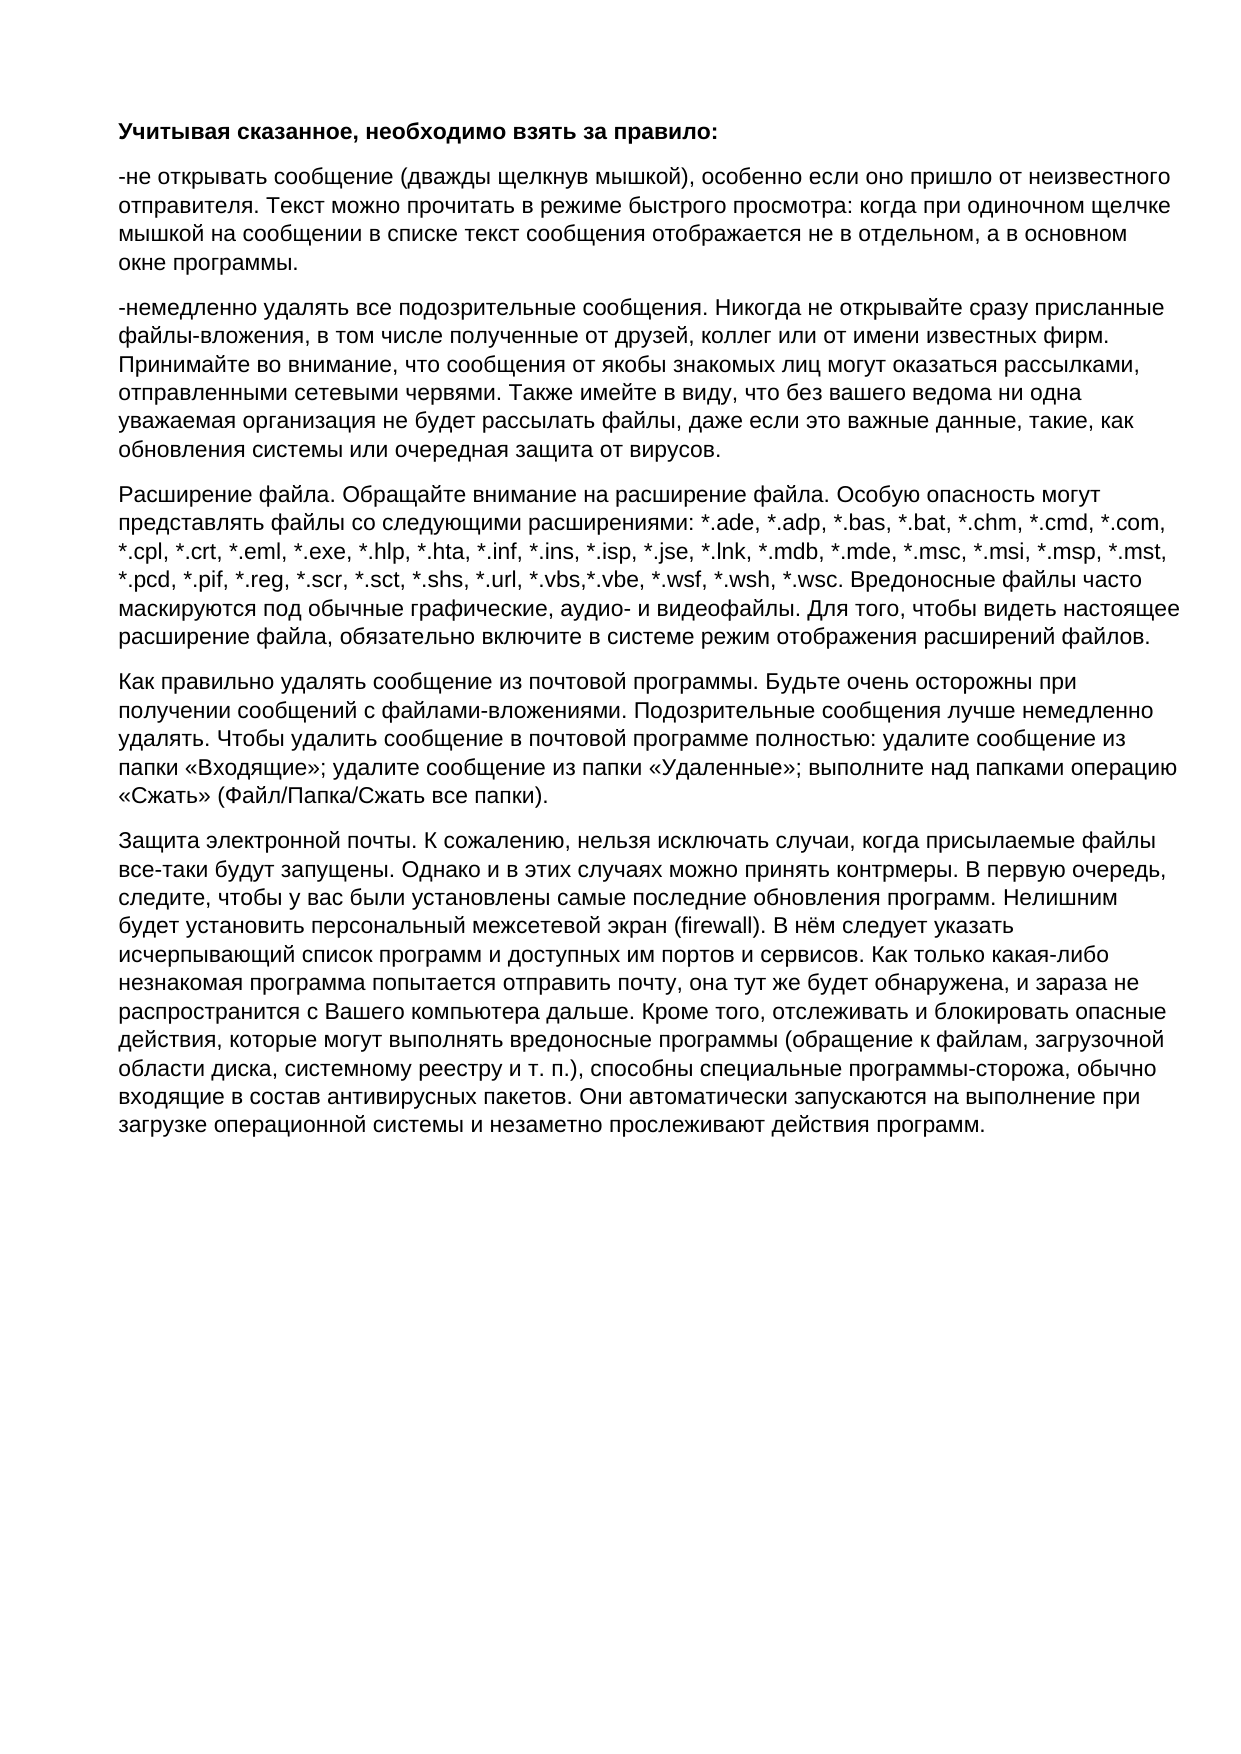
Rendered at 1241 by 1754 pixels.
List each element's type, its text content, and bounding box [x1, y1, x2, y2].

text -не открывать сообщение (дважды щелкнув мышкой), особенно если оно пришло от неизвестного отправителя. Текст можно прочитать в режиме быстрого просмотра: когда при одиночном щелчке мышкой на сообщении в списке текст сообщения отображается не в отдельном, а в основном окне программы. [118, 163, 1181, 275]
text Защита электронной почты. К сожалению, нельзя исключать случаи, когда присылаемые файлы все-таки будут запущены. Однако и в этих случаях можно принять контрмеры. В первую очередь, следите, чтобы у вас были установлены самые последние обновления программ. Нелишним будет установить персональный межсетевой экран (firewall). В нём следует указать исчерпывающий список программ и доступных им портов и сервисов. Как только какая-либо незнакомая программа попытается отправить почту, она тут же будет обнаружена, и зараза не распространится с Вашего компьютера дальше. Кроме того, отслеживать и блокировать опасные действия, которые могут выполнять вредоносные программы (обращение к файлам, загрузочной области диска, системному реестру и т. п.), способны специальные программы-сторожа, обычно входящие в состав антивирусных пакетов. Они автоматически запускаются на выполнение при загрузке операционной системы и незаметно прослеживают действия программ. [118, 827, 1181, 1138]
text Как правильно удалять сообщение из почтовой программы. Будьте очень осторожны при получении сообщений с файлами-вложениями. Подозрительные сообщения лучше немедленно удалять. Чтобы удалить сообщение в почтовой программе полностью: удалите сообщение из папки «Входящие»; удалите сообщение из папки «Удаленные»; выполните над папками операцию «Сжать» (Файл/Папка/Сжать все папки). [118, 668, 1181, 808]
text Учитывая сказанное, необходимо взять за правило: [118, 118, 1181, 144]
text -немедленно удалять все подозрительные сообщения. Никогда не открывайте сразу присланные файлы-вложения, в том числе полученные от друзей, коллег или от имени известных фирм. Принимайте во внимание, что сообщения от якобы знакомых лиц могут оказаться рассылками, отправленными сетевыми червями. Также имейте в виду, что без вашего ведома ни одна уважаемая организация не будет рассылать файлы, даже если это важные данные, такие, как обновления системы или очередная защита от вирусов. [118, 294, 1181, 462]
text Расширение файла. Обращайте внимание на расширение файла. Особую опасность могут представлять файлы со следующими расширениями: *.ade, *.adp, *.bas, *.bat, *.chm, *.cmd, *.com, *.cpl, *.crt, *.eml, *.exe, *.hlp, *.hta, *.inf, *.ins, *.isp, *.jse, *.lnk, *.mdb, *.mde, *.msc, *.msi, *.msp, *.mst, *.pcd, *.pif, *.reg, *.scr, *.sct, *.shs, *.url, *.vbs,*.vbe, *.wsf, *.wsh, *.wsc. Вредоносные файлы часто маскируются под обычные графические, аудио- и видеофайлы. Для того, чтобы видеть настоящее расширение файла, обязательно включите в системе режим отображения расширений файлов. [118, 481, 1181, 649]
